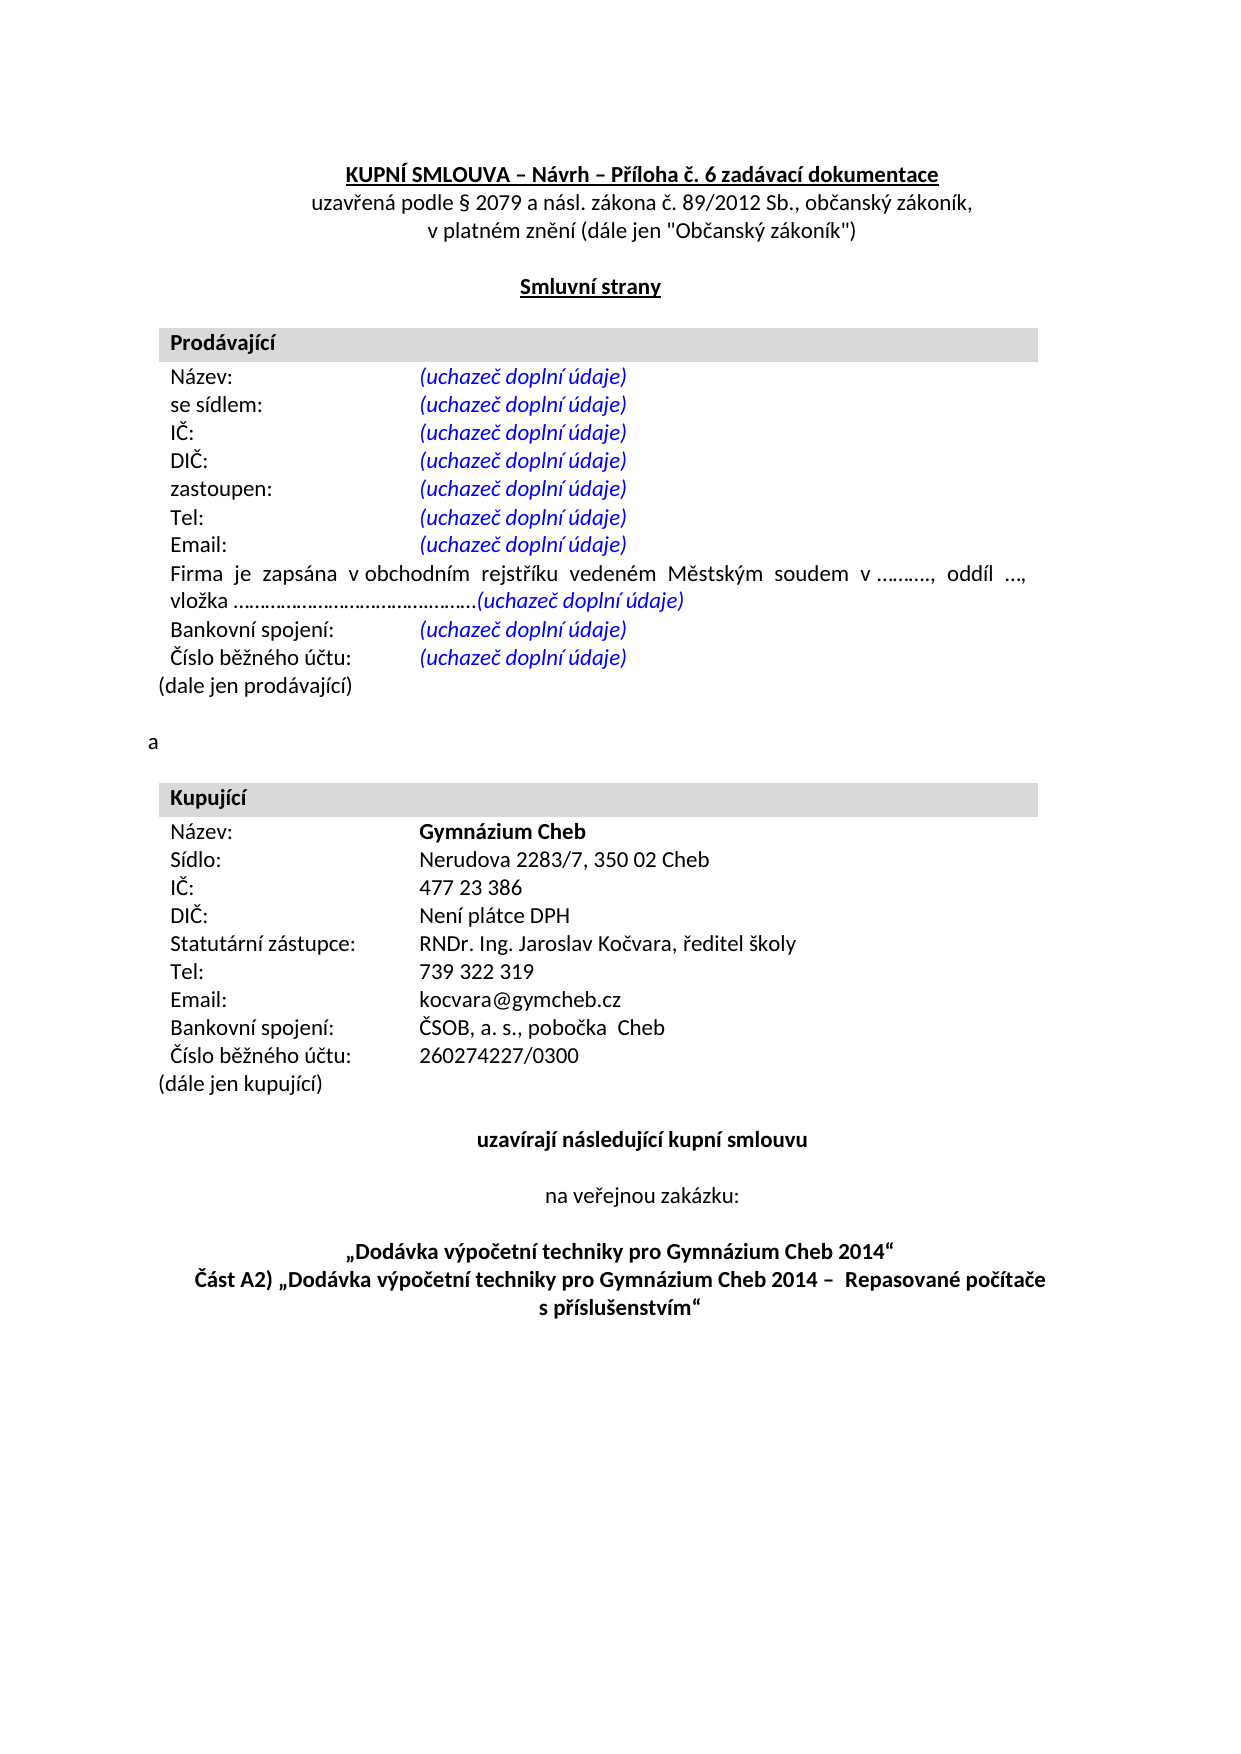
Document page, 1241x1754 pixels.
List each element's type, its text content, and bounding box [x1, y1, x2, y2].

table_cell se sídlem: [159, 391, 408, 418]
text na veřejnou zakázku: [192, 1181, 1093, 1209]
text uzavřená podle § 2079 a násl. zákona č. 89/2012 Sb., občanský zákoník, [192, 188, 1093, 216]
table_cell Číslo běžného účtu: [159, 1041, 408, 1069]
table_cell zastoupen: [159, 475, 408, 503]
text v platném znění (dále jen "Občanský zákoník") [192, 216, 1093, 244]
table_cell Bankovní spojení: [159, 615, 408, 643]
table_cell IČ: [159, 873, 408, 901]
table_cell 477 23 386 [408, 873, 1038, 901]
table_cell Firma je zapsána v obchodním rejstříku vedeném Městským soudem v ………., oddíl …, vložka ……………………………….………(uchazeč doplní údaje) [159, 559, 1038, 615]
text a [148, 727, 1093, 755]
table_cell (uchazeč doplní údaje) [408, 643, 1038, 671]
table_cell Bankovní spojení: [159, 1013, 408, 1041]
table_cell DIČ: [159, 901, 408, 929]
table_cell (uchazeč doplní údaje) [408, 391, 1038, 418]
table_cell 260274227/0300 [408, 1041, 1038, 1069]
text (dale jen prodávající) [148, 671, 1093, 699]
table_cell ČSOB, a. s., pobočka Cheb [408, 1013, 1038, 1041]
table_cell Tel: [159, 503, 408, 531]
table_cell (uchazeč doplní údaje) [408, 475, 1038, 503]
table_cell Email: [159, 985, 408, 1013]
list Část A2) „Dodávka výpočetní techniky pro Gymnázium Cheb 2014 – Repasované počítače s příslušenstvím“ [148, 1265, 1093, 1321]
table_cell DIČ: [159, 447, 408, 474]
table_cell kocvara@gymcheb.cz [408, 985, 1038, 1013]
table_header Kupující [159, 783, 1038, 817]
table_cell Gymnázium Cheb [408, 817, 1038, 845]
text uzavírají následující kupní smlouvu [192, 1125, 1093, 1153]
table_cell 739 322 319 [408, 957, 1038, 985]
table_cell (uchazeč doplní údaje) [408, 447, 1038, 474]
table_cell IČ: [159, 419, 408, 447]
table_cell RNDr. Ing. Jaroslav Kočvara, ředitel školy [408, 929, 1038, 957]
text „Dodávka výpočetní techniky pro Gymnázium Cheb 2014“ [148, 1237, 1093, 1265]
table_cell Tel: [159, 957, 408, 985]
table_cell (uchazeč doplní údaje) [408, 503, 1038, 531]
table_cell Název: [159, 817, 408, 845]
table_cell (uchazeč doplní údaje) [408, 363, 1038, 391]
table_cell Název: [159, 363, 408, 391]
table_cell Číslo běžného účtu: [159, 643, 408, 671]
table_header Prodávající [159, 328, 1038, 362]
table_cell (uchazeč doplní údaje) [408, 531, 1038, 559]
table_cell Není plátce DPH [408, 901, 1038, 929]
table_cell (uchazeč doplní údaje) [408, 419, 1038, 447]
text Smluvní strany [148, 272, 1033, 300]
table_cell Email: [159, 531, 408, 559]
table_cell (uchazeč doplní údaje) [408, 615, 1038, 643]
text (dále jen kupující) [148, 1069, 1093, 1097]
table_cell Sídlo: [159, 845, 408, 873]
table_cell Nerudova 2283/7, 350 02 Cheb [408, 845, 1038, 873]
text KUPNÍ SMLOUVA – Návrh – Příloha č. 6 zadávací dokumentace [192, 160, 1093, 188]
table_cell Statutární zástupce: [159, 929, 408, 957]
